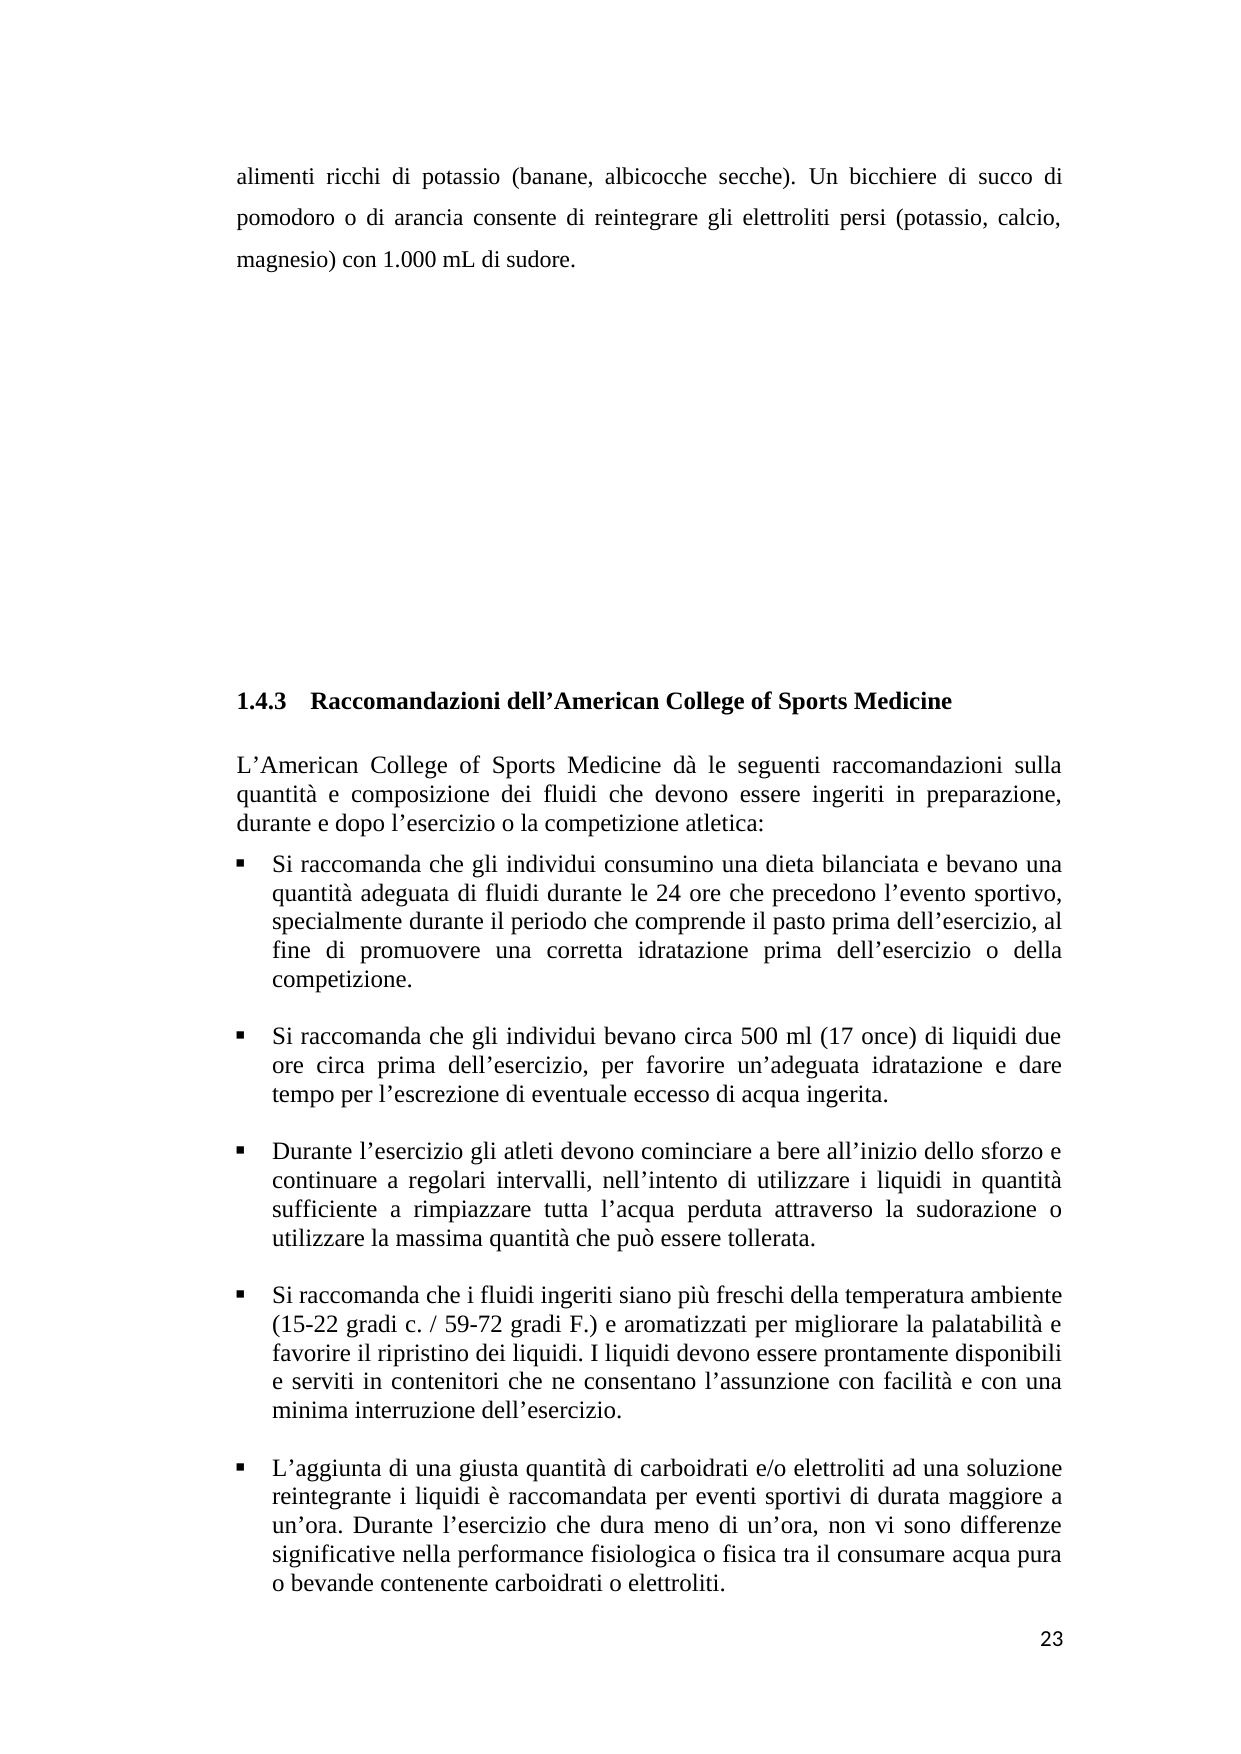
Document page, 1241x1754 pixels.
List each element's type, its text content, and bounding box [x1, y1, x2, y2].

text 1.4.3 Raccomandazioni dell’American College of Sports Medicine [236, 686, 1063, 715]
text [236, 148, 1063, 272]
list Durante l’esercizio gli atleti devono cominciare a bere all’inizio dello sforzo e continuare a regolari intervalli, nell’intento di utilizzare i liquidi in quantità sufficiente a rimpiazzare tutta l’acqua perduta attraverso la sudorazione o utilizzare la massima quantità che può essere tollerata. [234, 1136, 1063, 1251]
subtitle L’American College of Sports Medicine dà le seguenti raccomandazioni sulla quantità e composizione dei fluidi che devono essere ingeriti in preparazione, durante e dopo l’esercizio o la competizione atletica: [236, 750, 1063, 836]
list Si raccomanda che gli individui consumino una dieta bilanciata e bevano una quantità adeguata di fluidi durante le 24 ore che precedono l’evento sportivo, specialmente durante il periodo che comprende il pasto prima dell’esercizio, al fine di promuovere una corretta idratazione prima dell’esercizio o della competizione. [234, 849, 1063, 993]
list L’aggiunta di una giusta quantità di carboidrati e/o elettroliti ad una soluzione reintegrante i liquidi è raccomandata per eventi sportivi di durata maggiore a un’ora. Durante l’esercizio che dura meno di un’ora, non vi sono differenze significative nella performance fisiologica o fisica tra il consumare acqua pura o bevande contenente carboidrati o elettroliti. [234, 1453, 1063, 1596]
list Si raccomanda che gli individui bevano circa 500 ml (17 once) di liquidi due ore circa prima dell’esercizio, per favorire un’adeguata idratazione e dare tempo per l’escrezione di eventuale eccesso di acqua ingerita. [234, 1021, 1063, 1108]
list Si raccomanda che i fluidi ingeriti siano più freschi della temperatura ambiente (15-22 gradi c. / 59-72 gradi F.) e aromatizzati per migliorare la palatabilità e favorire il ripristino dei liquidi. I liquidi devono essere prontamente disponibili e serviti in contenitori che ne consentano l’assunzione con facilità e con una minima interruzione dell’esercizio. [234, 1280, 1063, 1424]
